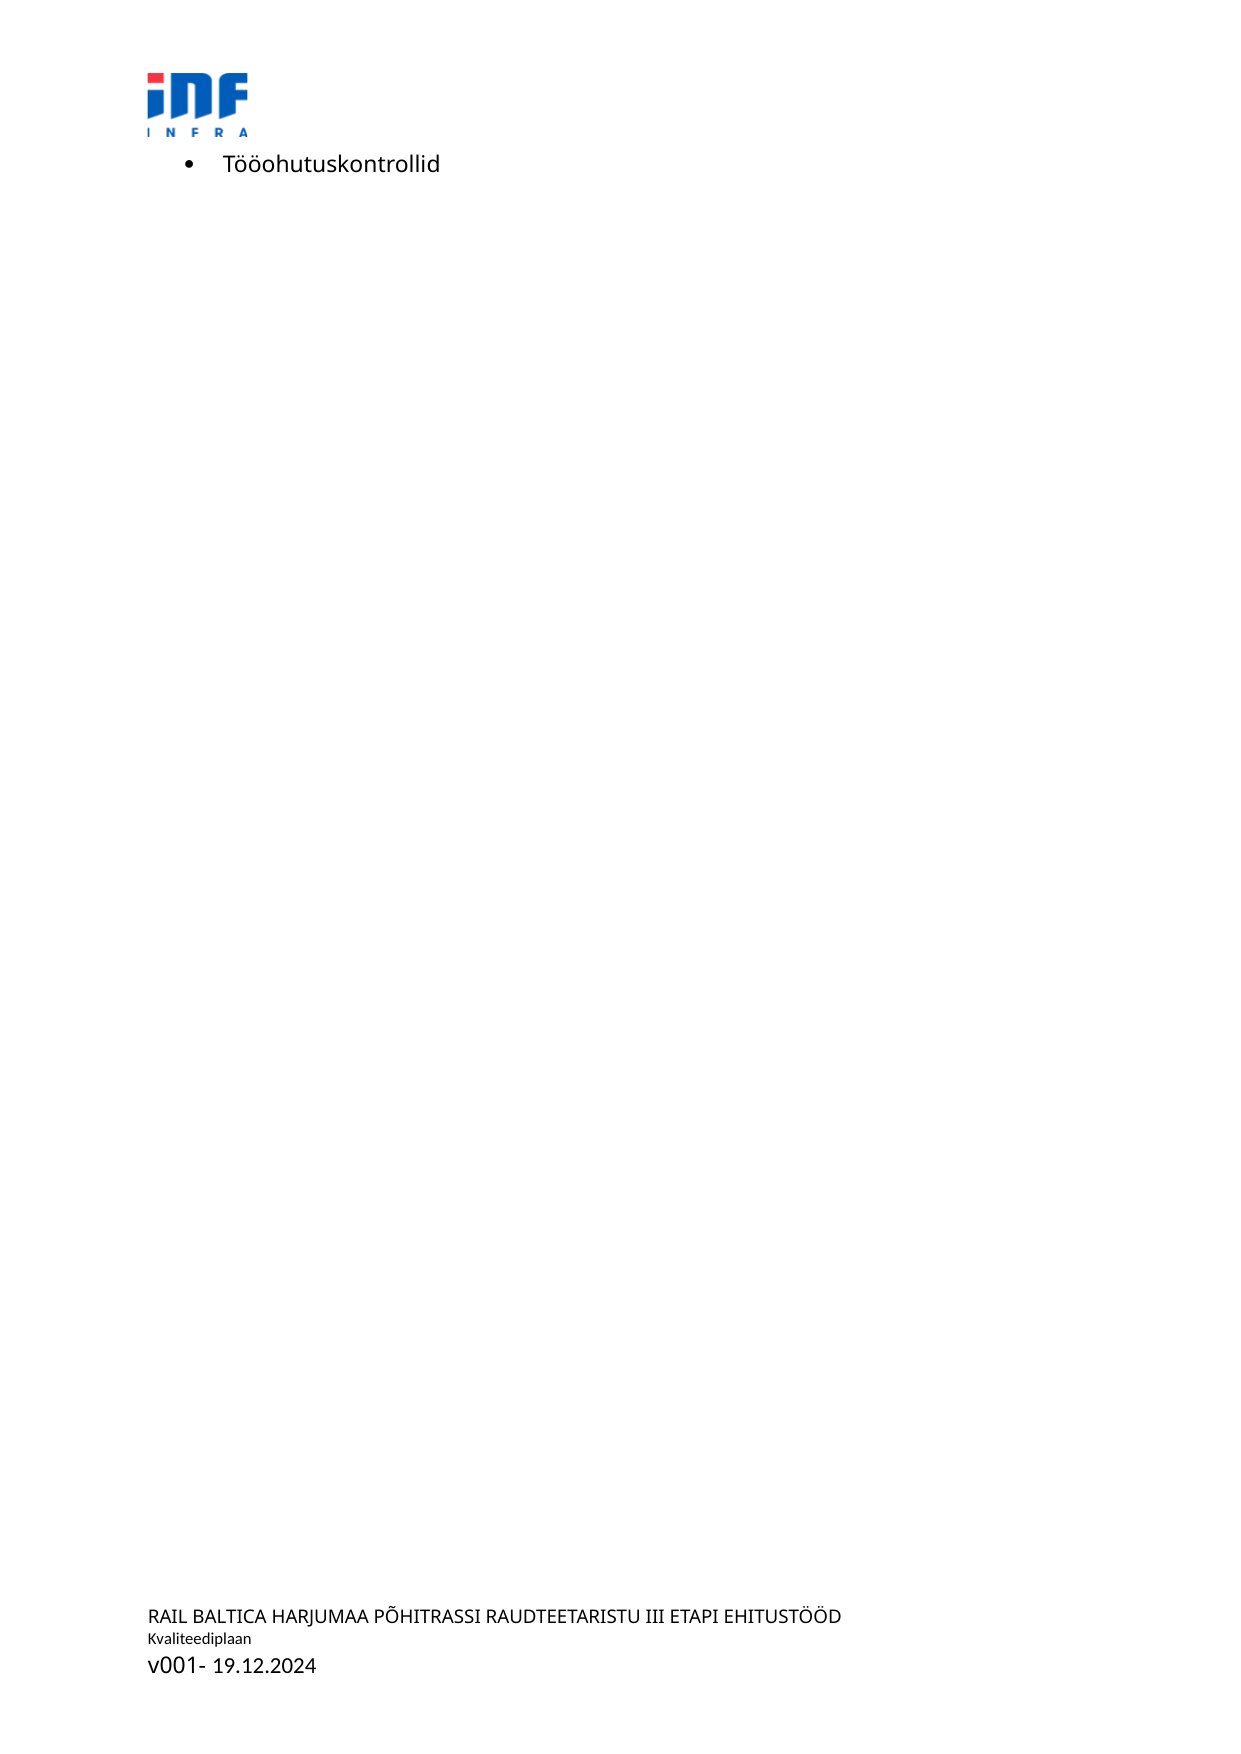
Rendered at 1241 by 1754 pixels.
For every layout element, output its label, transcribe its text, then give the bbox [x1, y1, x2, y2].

list Tööohutuskontrollid [185, 148, 1093, 179]
picture [147, 73, 248, 137]
